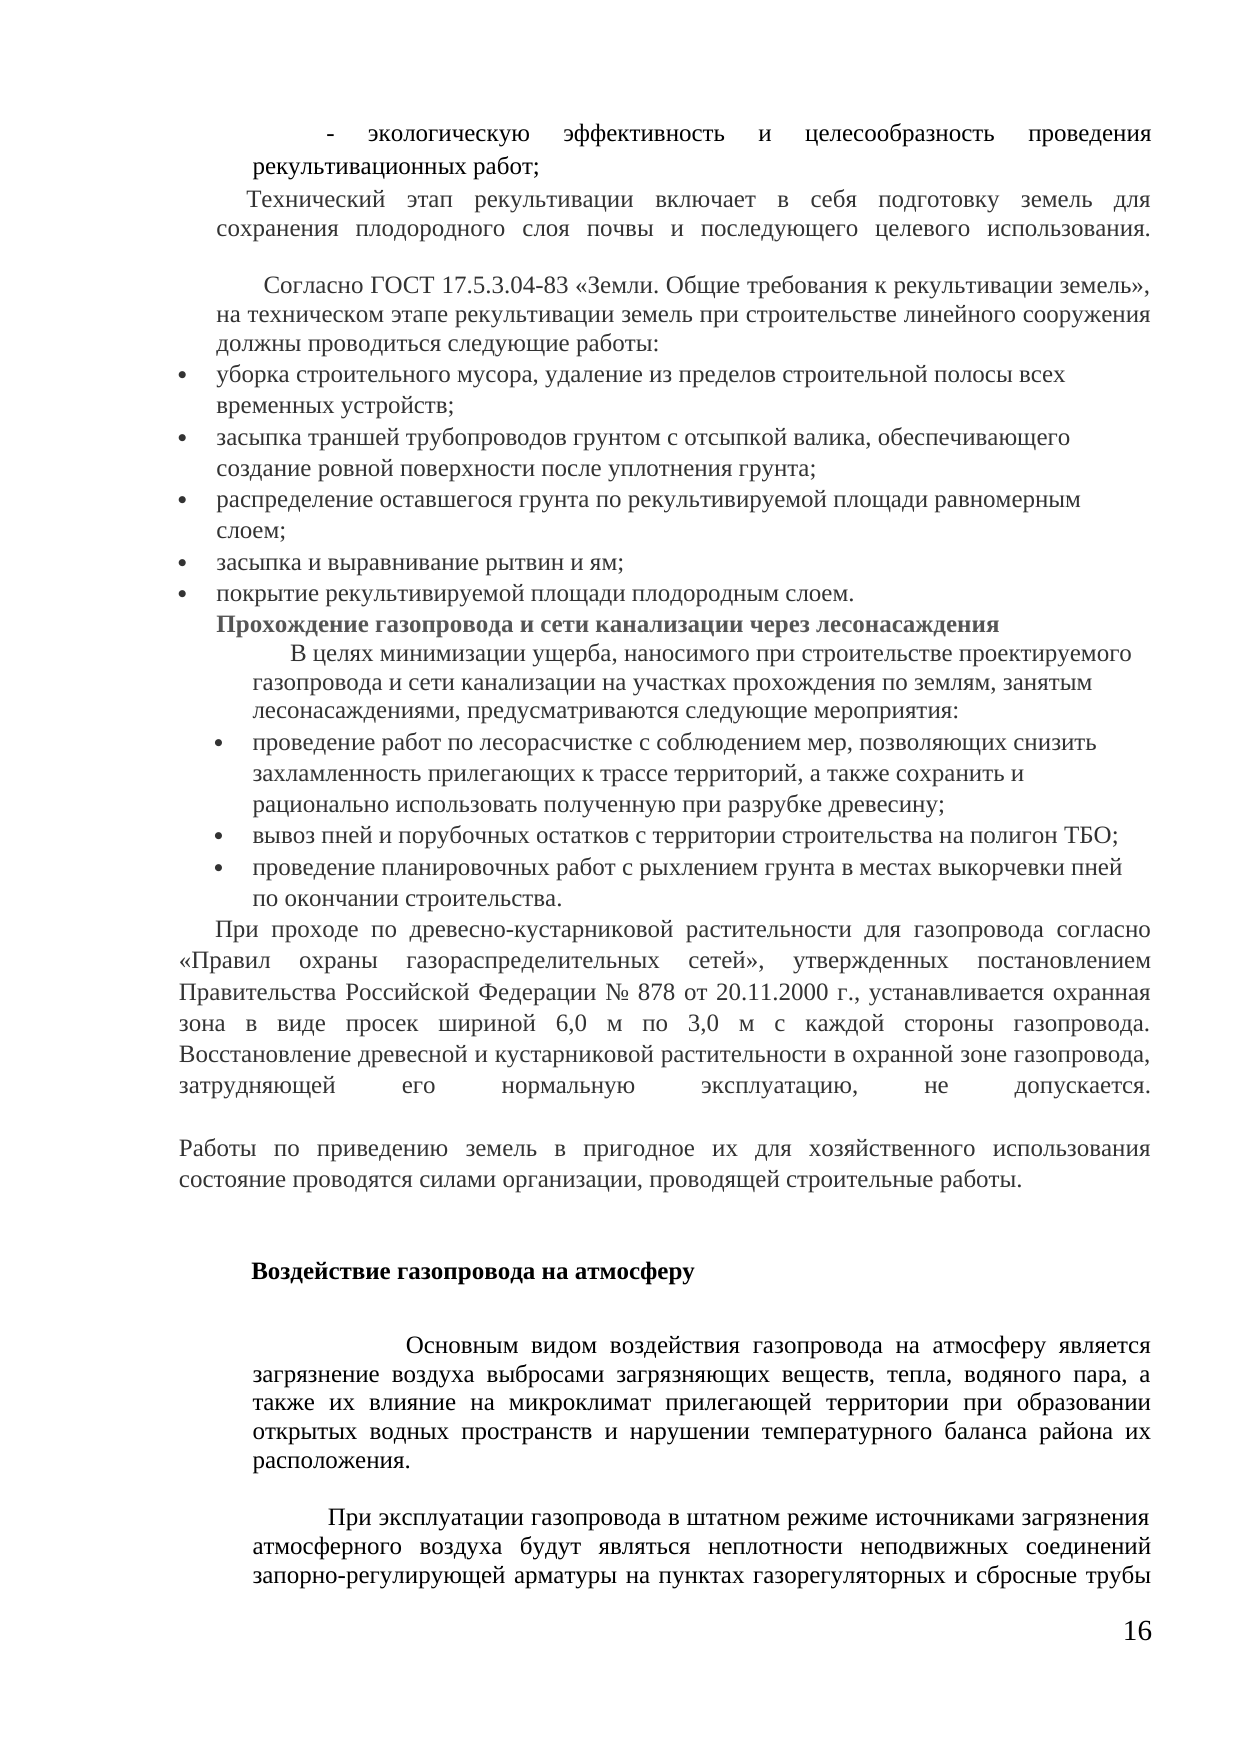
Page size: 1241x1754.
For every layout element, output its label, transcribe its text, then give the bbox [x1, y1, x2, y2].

subtitle Воздействие газопровода на атмосферу [177, 1222, 1152, 1284]
list покрытие рекультивируемой площади плодородным слоем. [179, 575, 1152, 607]
text При проходе по древесно-кустарниковой растительности для газопровода согласно «Правил охраны газораспределительных сетей», утвержденных постановлением Правительства Российской Федерации № 878 от 20.11.2000 г., устанавливается охранная зона в виде просек шириной 6,0 м по 3,0 м с каждой стороны газопровода. Восстановление древесной и кустарниковой растительности в охранной зоне газопровода, затрудняющей его нормальную эксплуатацию, не допускается. Работы по приведению земель в пригодное их для хозяйственного использования состояние проводятся силами организации, проводящей строительные работы. [179, 912, 1152, 1193]
list засыпка и выравнивание рытвин и ям; [179, 544, 1152, 575]
text В целях минимизации ущерба, наносимого при строительстве проектируемого газопровода и сети канализации на участках прохождения по землям, занятым лесонасаждениями, предусматриваются следующие мероприятия: [252, 638, 1152, 724]
list засыпка траншей трубопроводов грунтом с отсыпкой валика, обеспечивающего создание ровной поверхности после уплотнения грунта; [179, 419, 1152, 482]
text - экологическую эффективность и целесообразность проведения рекультивационных работ; [252, 118, 1152, 180]
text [252, 1300, 1152, 1589]
list уборка строительного мусора, удаление из пределов строительной полосы всех временных устройств; [179, 357, 1152, 419]
text Прохождение газопровода и сети канализации через лесонасаждения [216, 607, 1152, 638]
list проведение планировочных работ с рыхлением грунта в местах выкорчевки пней по окончании строительства. [215, 849, 1152, 912]
list вывоз пней и порубочных остатков с территории строительства на полигон ТБО; [215, 818, 1152, 849]
list проведение работ по лесорасчистке с соблюдением мер, позволяющих снизить захламленность прилегающих к трассе территорий, а также сохранить и рационально использовать полученную при разрубке древесину; [215, 724, 1152, 818]
text Технический этап рекультивации включает в себя подготовку земель для сохранения плодородного слоя почвы и последующего целевого использования. Согласно ГОСТ 17.5.3.04-83 «Земли. Общие требования к рекультивации земель», на техническом этапе рекультивации земель при строительстве линейного сооружения должны проводиться следующие работы: [216, 184, 1152, 357]
list распределение оставшегося грунта по рекультивируемой площади равномерным слоем; [179, 482, 1152, 544]
